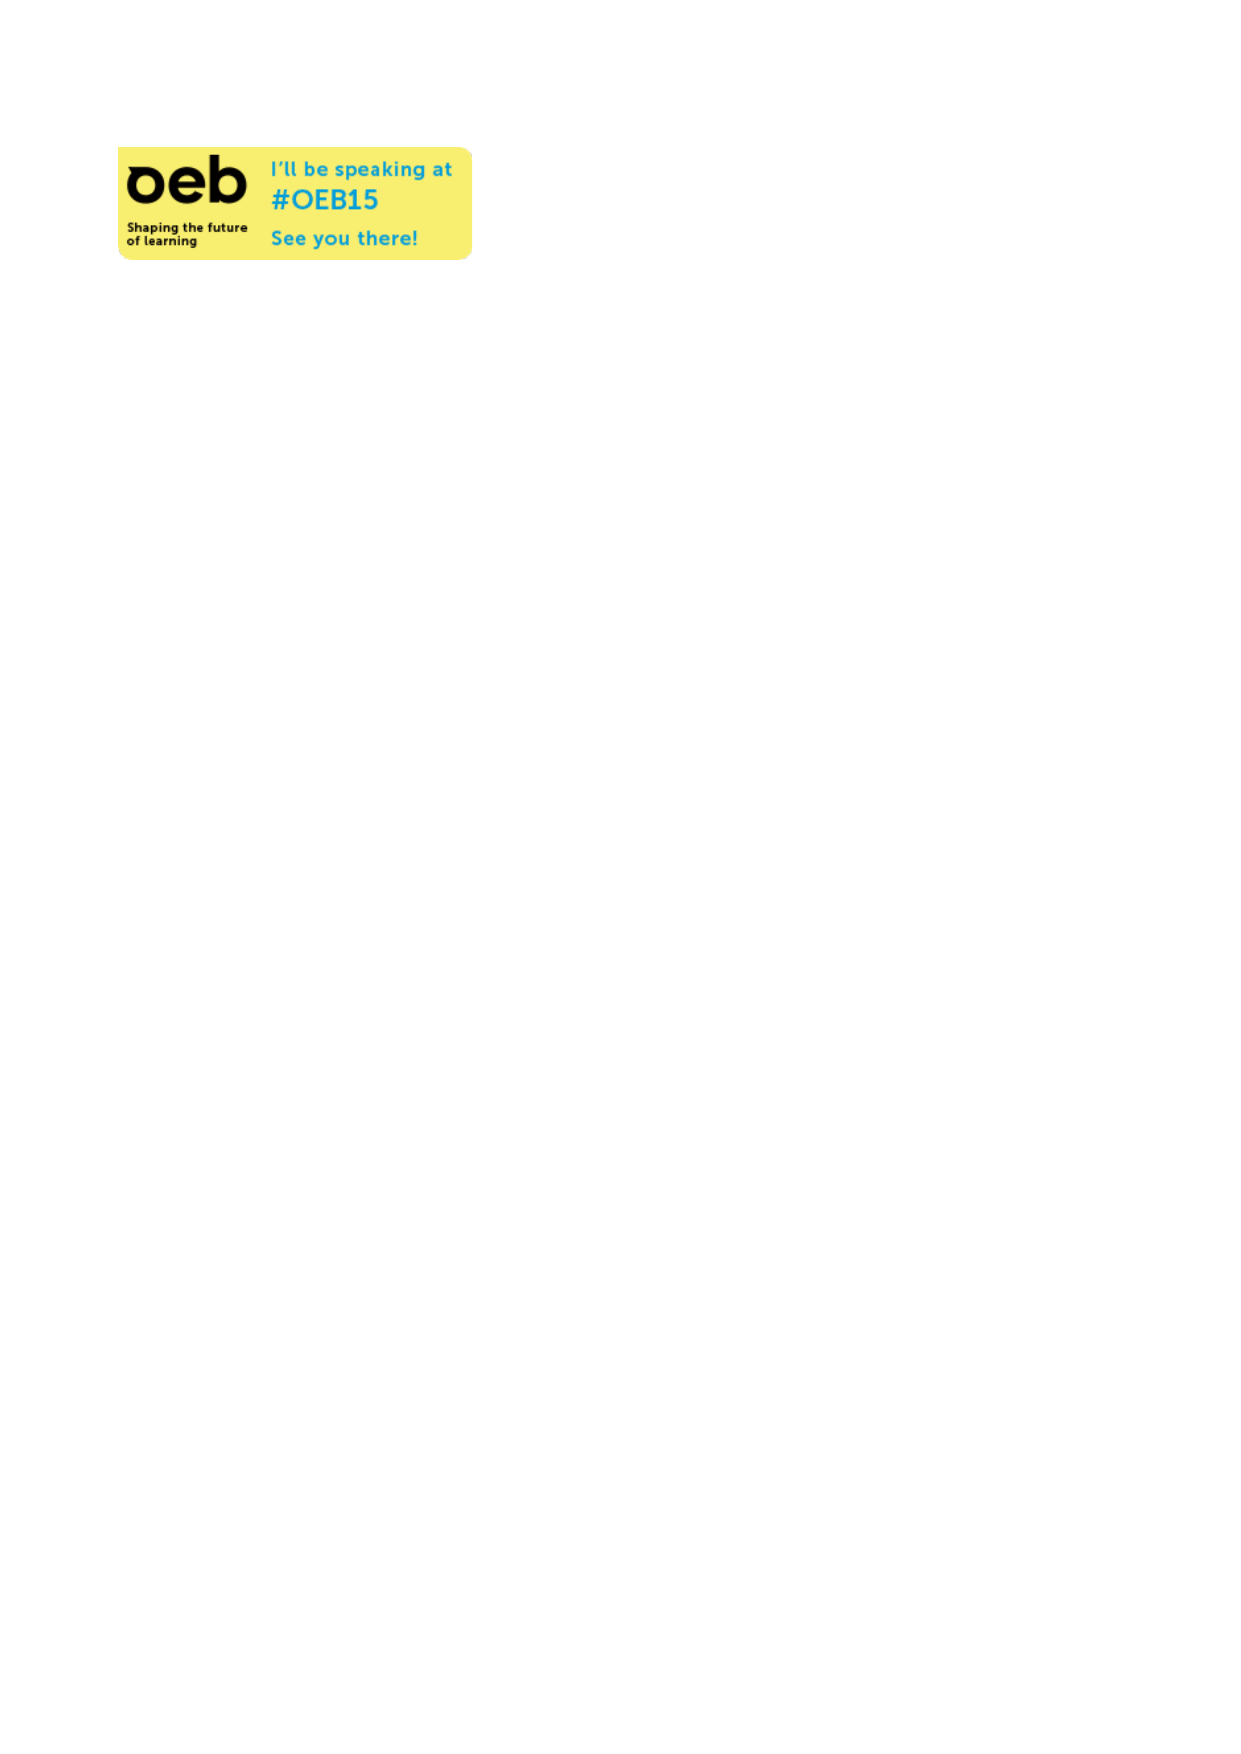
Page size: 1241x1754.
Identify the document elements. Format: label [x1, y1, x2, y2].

picture [118, 147, 473, 260]
